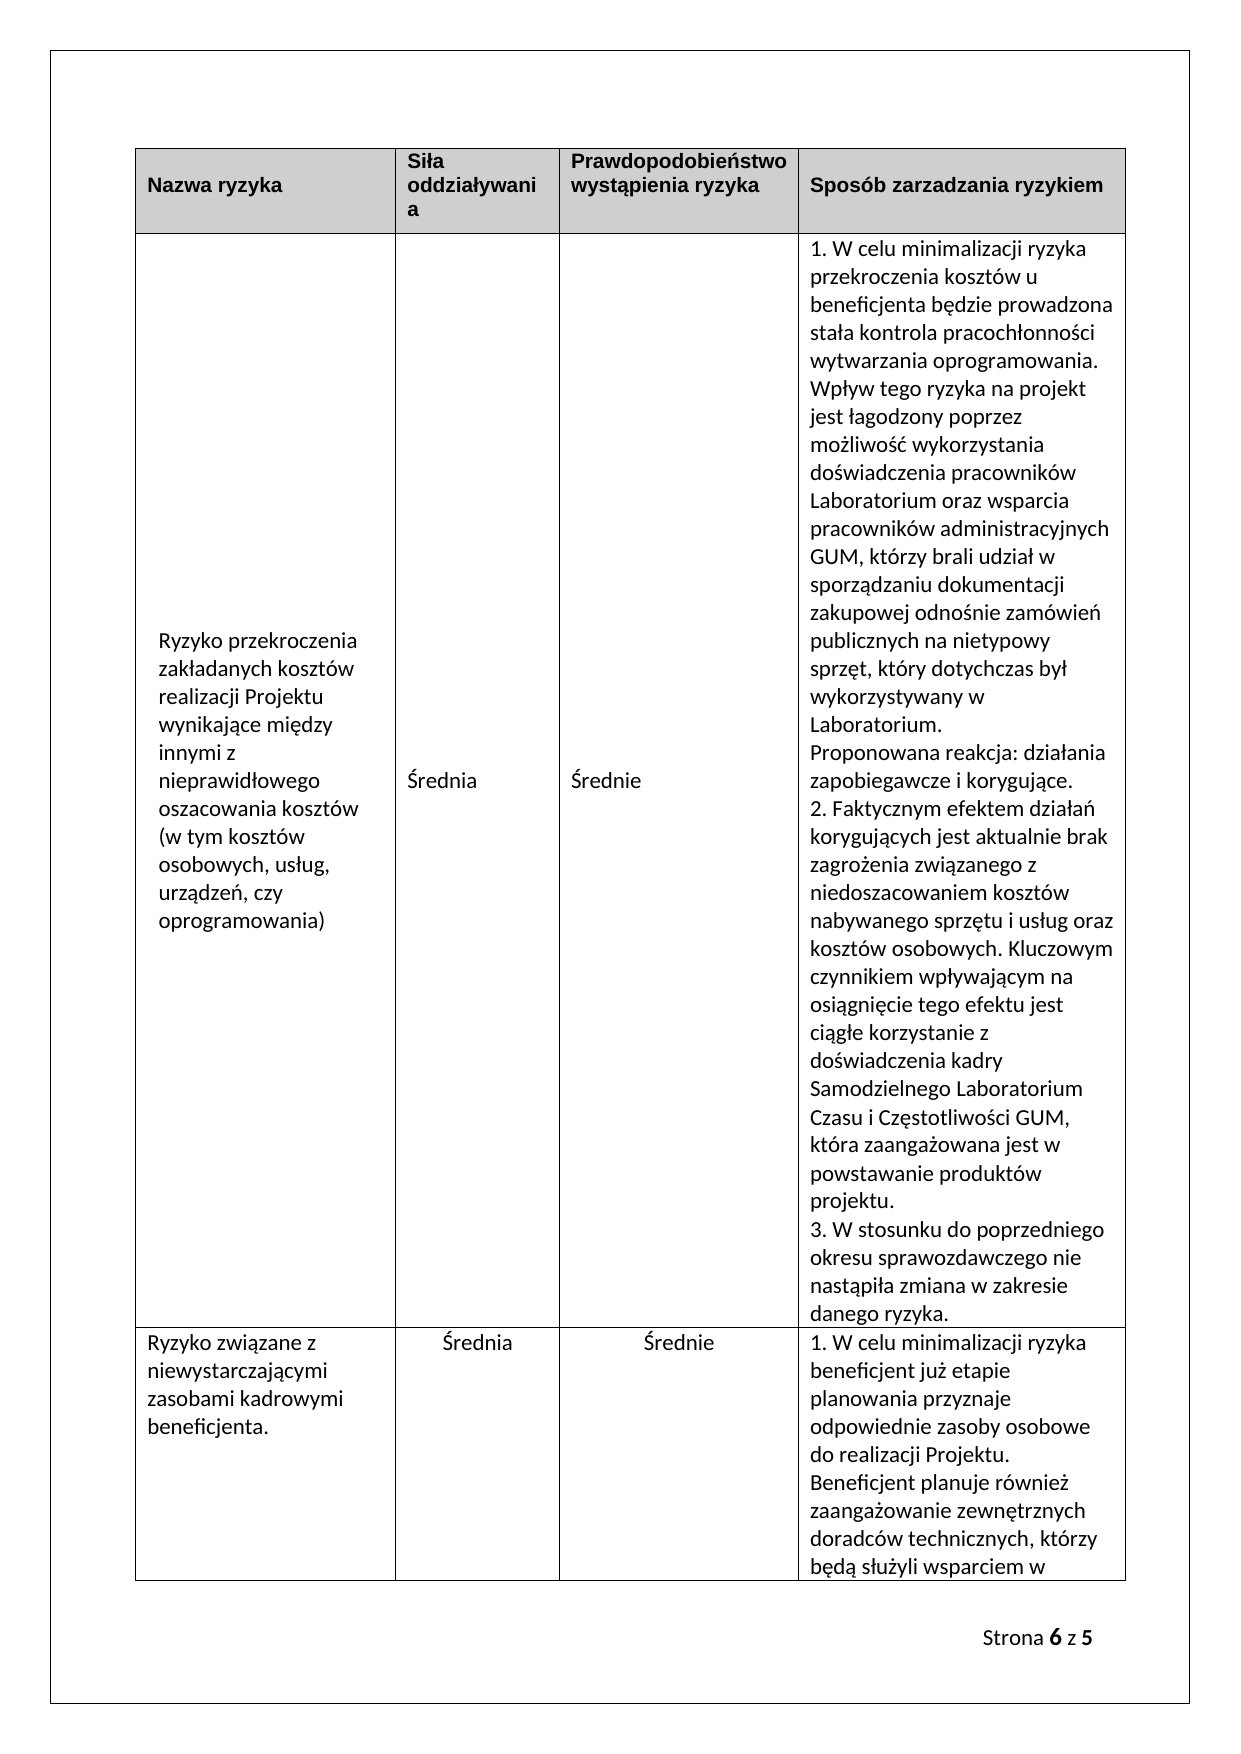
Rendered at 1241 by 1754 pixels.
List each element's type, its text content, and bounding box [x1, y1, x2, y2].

table_header Sposób zarzadzania ryzykiem [799, 149, 1125, 233]
table_cell Średnia [396, 234, 559, 1327]
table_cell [136, 1328, 395, 1580]
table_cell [799, 1328, 1125, 1580]
table_cell [136, 234, 395, 1327]
table_cell Średnie [560, 1328, 798, 1580]
table_header Prawdopodobieństwo wystąpienia ryzyka [560, 149, 798, 233]
table_header Nazwa ryzyka [136, 149, 395, 233]
table_cell Średnia [396, 1328, 559, 1580]
table_cell 1. W celu minimalizacji ryzyka przekroczenia kosztów u beneficjenta będzie prowadzona stała kontrola pracochłonności wytwarzania oprogramowania. Wpływ tego ryzyka na projekt jest łagodzony poprzez możliwość wykorzystania doświadczenia pracowników Laboratorium oraz wsparcia pracowników administracyjnych GUM, którzy brali udział w sporządzaniu dokumentacji zakupowej odnośnie zamówień publicznych na nietypowy sprzęt, który dotychczas był wykorzystywany w Laboratorium. Proponowana reakcja: działania zapobiegawcze i korygujące. 2. Faktycznym efektem działań korygujących jest aktualnie brak zagrożenia związanego z niedoszacowaniem kosztów nabywanego sprzętu i usług oraz kosztów osobowych. Kluczowym czynnikiem wpływającym na osiągnięcie tego efektu jest ciągłe korzystanie z doświadczenia kadry Samodzielnego Laboratorium Czasu i Częstotliwości GUM, która zaangażowana jest w powstawanie produktów projektu. 3. W stosunku do poprzedniego okresu sprawozdawczego nie nastąpiła zmiana w zakresie danego ryzyka. [799, 234, 1125, 1327]
table_header Siła oddziaływania [396, 149, 559, 233]
table_cell Średnie [560, 234, 798, 1327]
